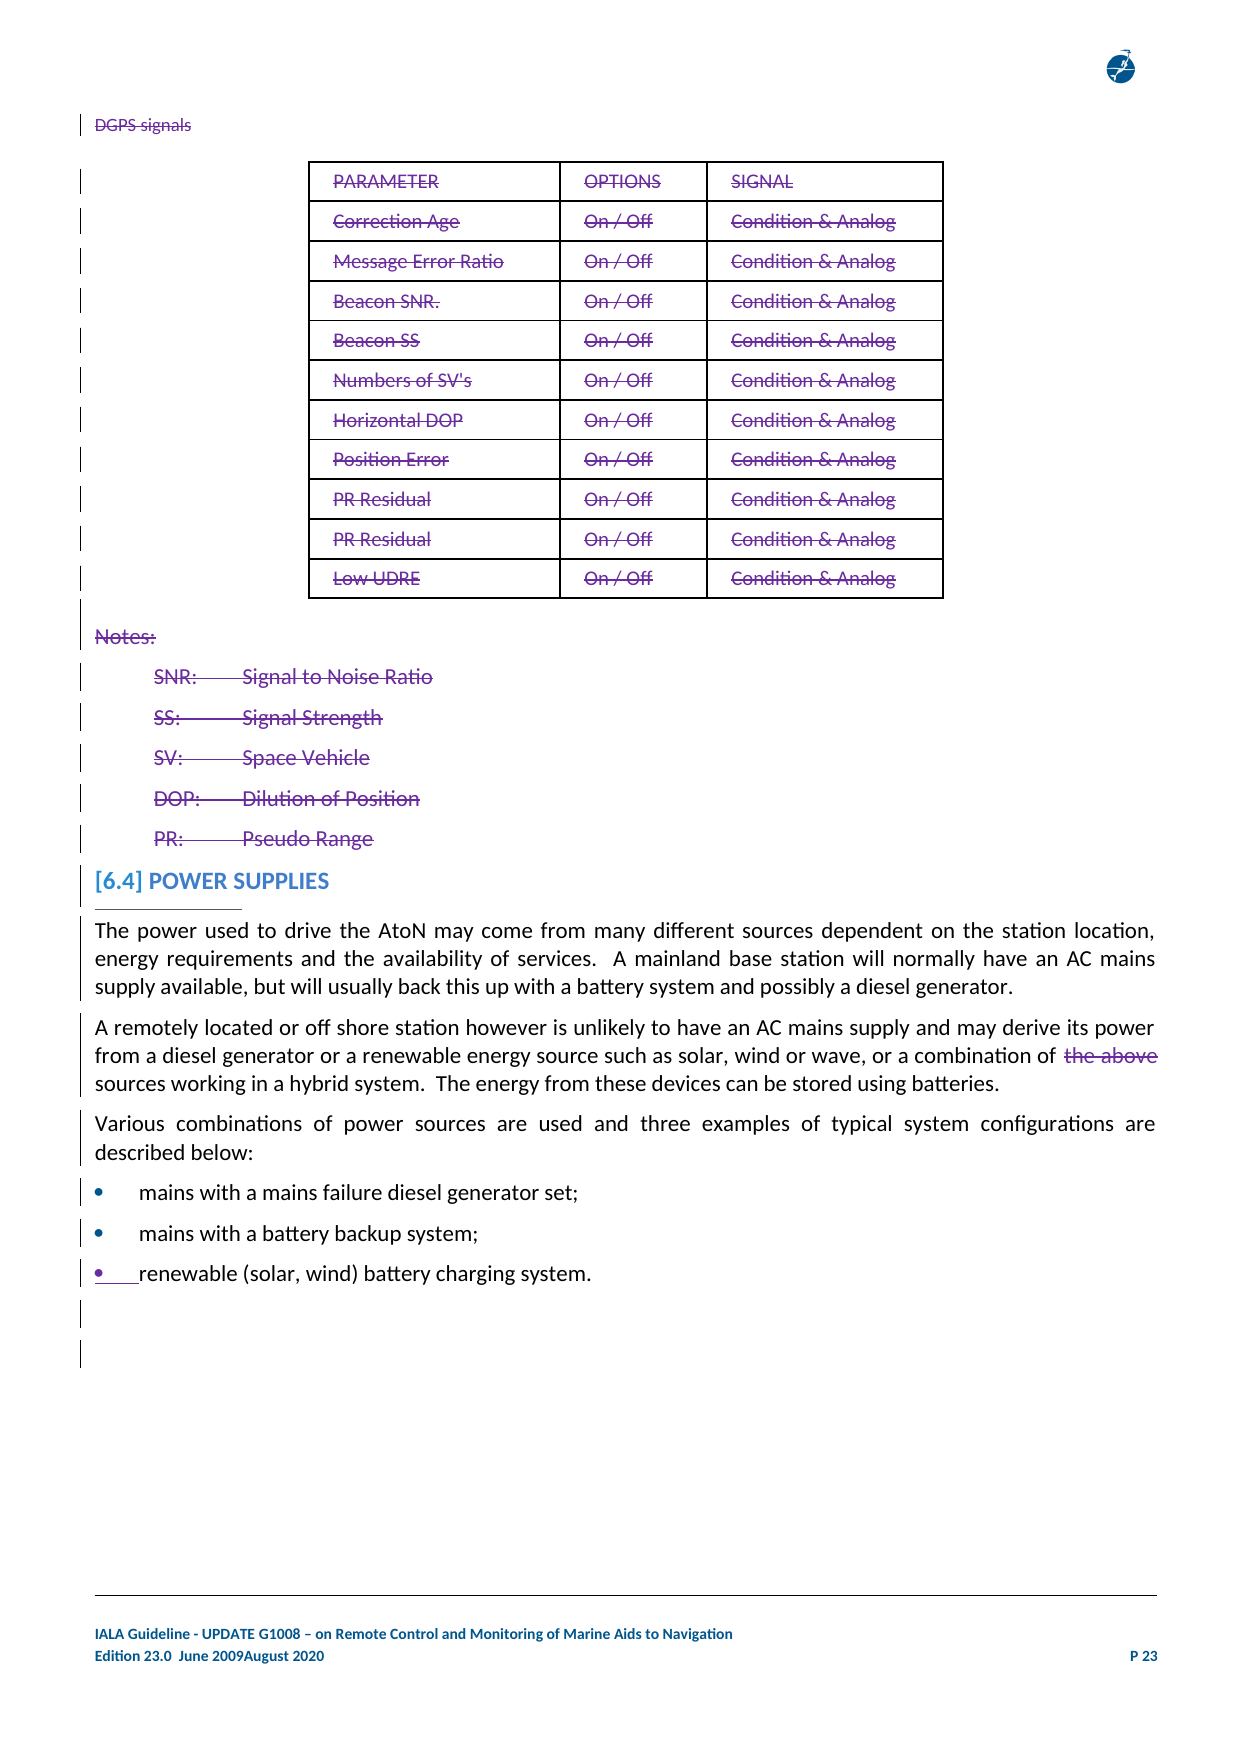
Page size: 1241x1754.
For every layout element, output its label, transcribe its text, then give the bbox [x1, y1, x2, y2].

table_cell [561, 440, 706, 478]
text renewable (solar, wind) battery charging system. [94, 1259, 1157, 1287]
table_header [310, 163, 559, 200]
text mains with a battery backup system; [94, 1219, 1157, 1247]
subtitle Power Supplies [94, 865, 1157, 896]
table_cell [310, 242, 559, 280]
table_cell [310, 520, 559, 558]
table_cell [310, 440, 559, 478]
table_cell [310, 401, 559, 438]
table_cell [561, 321, 706, 359]
table_cell [708, 321, 942, 359]
table_cell [310, 321, 559, 359]
table_cell [310, 202, 559, 240]
table_cell [708, 560, 942, 597]
table_cell [310, 282, 559, 319]
table_cell [310, 560, 559, 597]
table_cell [561, 401, 706, 438]
table_cell [310, 361, 559, 399]
table_cell [561, 520, 706, 558]
table_cell [708, 401, 942, 438]
table_cell [708, 440, 942, 478]
table_cell [561, 202, 706, 240]
table_cell [708, 282, 942, 319]
table_header [561, 163, 706, 200]
table_cell [561, 480, 706, 518]
table_header [708, 163, 942, 200]
table_cell [708, 520, 942, 558]
text The power used to drive the AtoN may come from many different sources dependent on the station location, energy requirements and the availability of services. A mainland base station will normally have an AC mains supply available, but will usually back this up with a battery system and possibly a diesel generator. [94, 916, 1157, 1001]
table_cell [561, 361, 706, 399]
text A remotely located or off shore station however is unlikely to have an AC mains supply and may derive its power from a diesel generator or a renewable energy source such as solar, wind or wave, or a combination of sources working in a hybrid system. The energy from these devices can be stored using batteries. [94, 1013, 1157, 1097]
table_cell [561, 560, 706, 597]
table_cell [561, 242, 706, 280]
table_cell [708, 202, 942, 240]
table_cell [310, 480, 559, 518]
table_cell [708, 361, 942, 399]
picture [1075, 0, 1194, 118]
table_cell [708, 480, 942, 518]
text Various combinations of power sources are used and three examples of typical system configurations are described below: [94, 1109, 1157, 1166]
text mains with a mains failure diesel generator set; [94, 1178, 1157, 1206]
table_cell [708, 242, 942, 280]
table_cell [561, 282, 706, 319]
